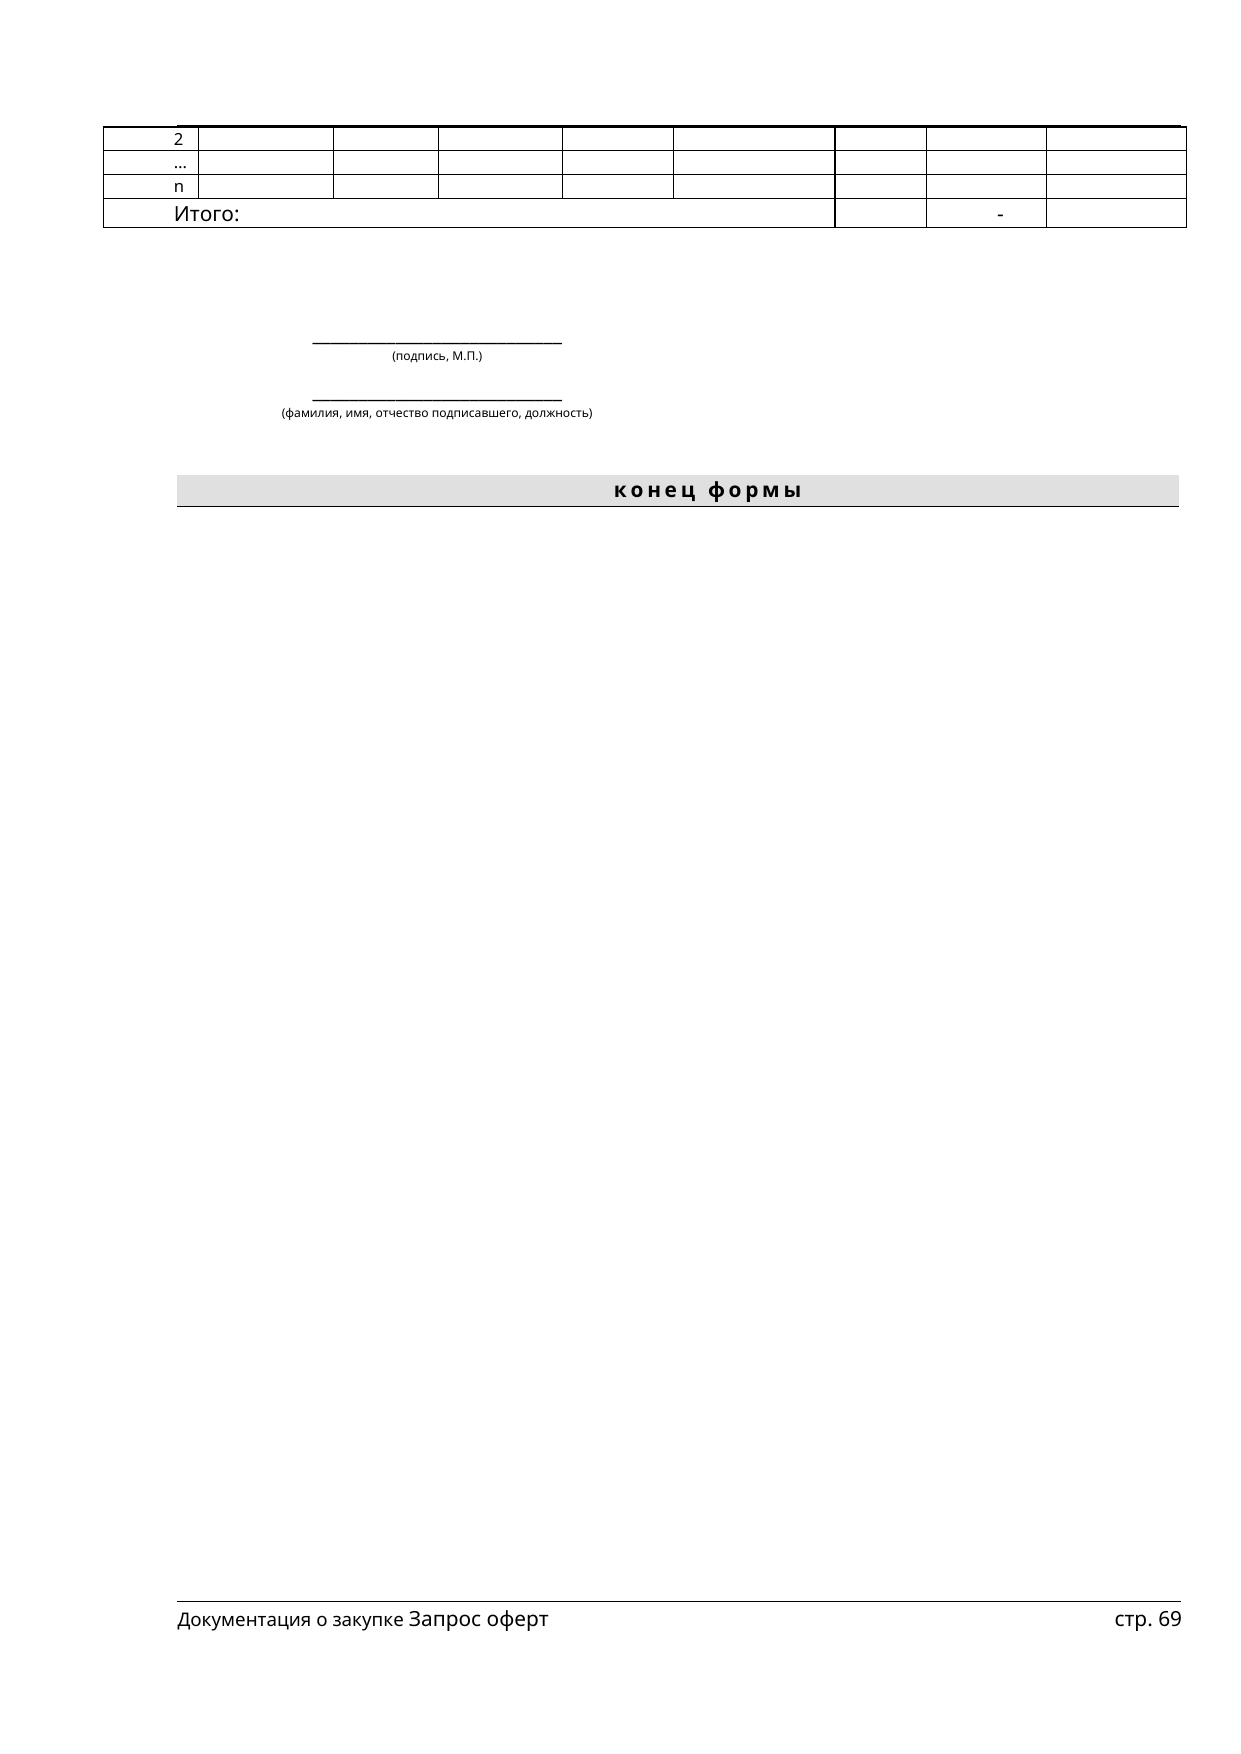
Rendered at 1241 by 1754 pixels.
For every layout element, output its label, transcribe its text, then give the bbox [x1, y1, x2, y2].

table_cell [836, 128, 926, 150]
table_cell [1047, 128, 1186, 150]
table_cell [927, 175, 1046, 198]
table_cell [927, 151, 1046, 174]
table_cell n [104, 175, 198, 198]
table_cell [674, 175, 834, 198]
table_cell [199, 151, 333, 174]
table_cell [836, 199, 926, 227]
table_cell … [104, 151, 198, 174]
text ___________________________ [177, 319, 638, 347]
table_cell [439, 175, 562, 198]
table_cell [199, 128, 333, 150]
table_cell [1047, 199, 1186, 227]
table_cell [563, 175, 673, 198]
table_cell [334, 151, 438, 174]
table_cell [1047, 175, 1186, 198]
table_cell [927, 128, 1046, 150]
table_cell [674, 151, 834, 174]
table_cell [334, 128, 438, 150]
text (подпись, М.П.) [177, 347, 638, 376]
text конец формы [177, 475, 1179, 506]
table_cell [1047, 151, 1186, 174]
table_cell [836, 175, 926, 198]
table_cell 2 [104, 128, 198, 150]
table_cell [439, 128, 562, 150]
table_cell [563, 128, 673, 150]
table_cell [334, 175, 438, 198]
text ___________________________ [177, 376, 638, 404]
table_cell [674, 128, 834, 150]
table_cell [563, 151, 673, 174]
table_cell - [927, 199, 1046, 227]
table_cell Итого: [104, 199, 834, 227]
table_cell [836, 151, 926, 174]
text (фамилия, имя, отчество подписавшего, должность) [177, 404, 638, 433]
table_cell [439, 151, 562, 174]
table_cell [199, 175, 333, 198]
